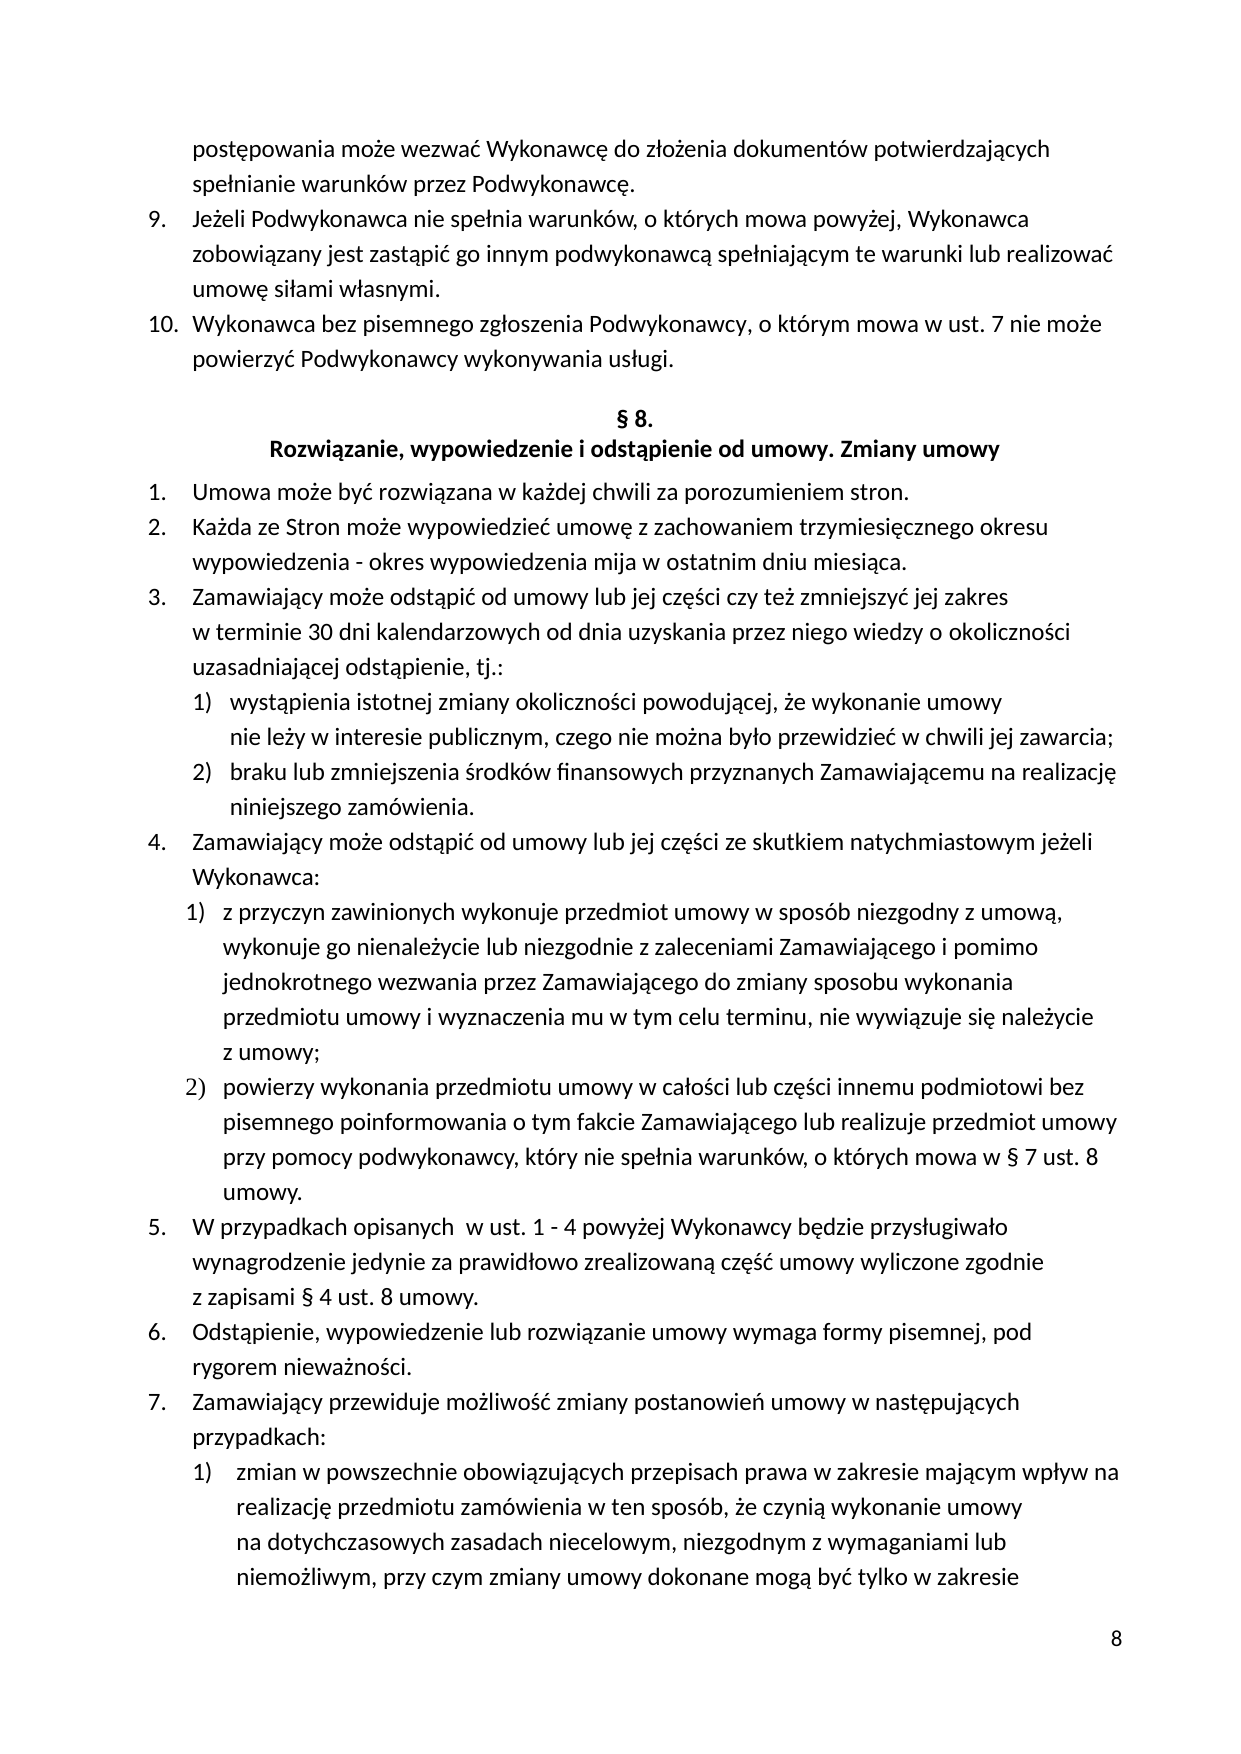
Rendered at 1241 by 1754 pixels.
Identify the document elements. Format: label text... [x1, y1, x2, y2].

list braku lub zmniejszenia środków finansowych przyznanych Zamawiającemu na realizację niniejszego zamówienia. [192, 756, 1122, 822]
list Jeżeli Podwykonawca nie spełnia warunków, o których mowa powyżej, Wykonawca zobowiązany jest zastąpić go innym podwykonawcą spełniającym te warunki lub realizować umowę siłami własnymi. [148, 203, 1122, 303]
list Wykonawca bez pisemnego zgłoszenia Podwykonawcy, o którym mowa w ust. 7 nie może powierzyć Podwykonawcy wykonywania usługi. [148, 308, 1122, 373]
list W przypadkach opisanych w ust. 1 - 4 powyżej Wykonawcy będzie przysługiwało wynagrodzenie jedynie za prawidłowo zrealizowaną część umowy wyliczone zgodnie z zapisami § 4 ust. 8 umowy. [148, 1211, 1122, 1312]
list wystąpienia istotnej zmiany okoliczności powodującej, że wykonanie umowy nie leży w interesie publicznym, czego nie można było przewidzieć w chwili jej zawarcia; [192, 686, 1122, 752]
list § 8. [148, 403, 1122, 433]
list Odstąpienie, wypowiedzenie lub rozwiązanie umowy wymaga formy pisemnej, pod rygorem nieważności. [148, 1316, 1122, 1382]
text Rozwiązanie, wypowiedzenie i odstąpienie od umowy. Zmiany umowy [148, 433, 1122, 464]
list Każda ze Stron może wypowiedzieć umowę z zachowaniem trzymiesięcznego okresu wypowiedzenia - okres wypowiedzenia mija w ostatnim dniu miesiąca. [148, 511, 1122, 577]
list Umowa może być rozwiązana w każdej chwili za porozumieniem stron. [148, 476, 1122, 507]
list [192, 1456, 1122, 1592]
list Zamawiający może odstąpić od umowy lub jej części czy też zmniejszyć jej zakres w terminie 30 dni kalendarzowych od dnia uzyskania przez niego wiedzy o okoliczności uzasadniającej odstąpienie, tj.: [148, 581, 1122, 682]
list Zamawiający przewiduje możliwość zmiany postanowień umowy w następujących przypadkach: [148, 1386, 1122, 1452]
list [148, 133, 1122, 198]
list z przyczyn zawinionych wykonuje przedmiot umowy w sposób niezgodny z umową, wykonuje go nienależycie lub niezgodnie z zaleceniami Zamawiającego i pomimo jednokrotnego wezwania przez Zamawiającego do zmiany sposobu wykonania przedmiotu umowy i wyznaczenia mu w tym celu terminu, nie wywiązuje się należycie z umowy; [185, 896, 1122, 1067]
list powierzy wykonania przedmiotu umowy w całości lub części innemu podmiotowi bez pisemnego poinformowania o tym fakcie Zamawiającego lub realizuje przedmiot umowy przy pomocy podwykonawcy, który nie spełnia warunków, o których mowa w § 7 ust. 8 umowy. [185, 1071, 1122, 1207]
list Zamawiający może odstąpić od umowy lub jej części ze skutkiem natychmiastowym jeżeli Wykonawca: [148, 826, 1122, 892]
